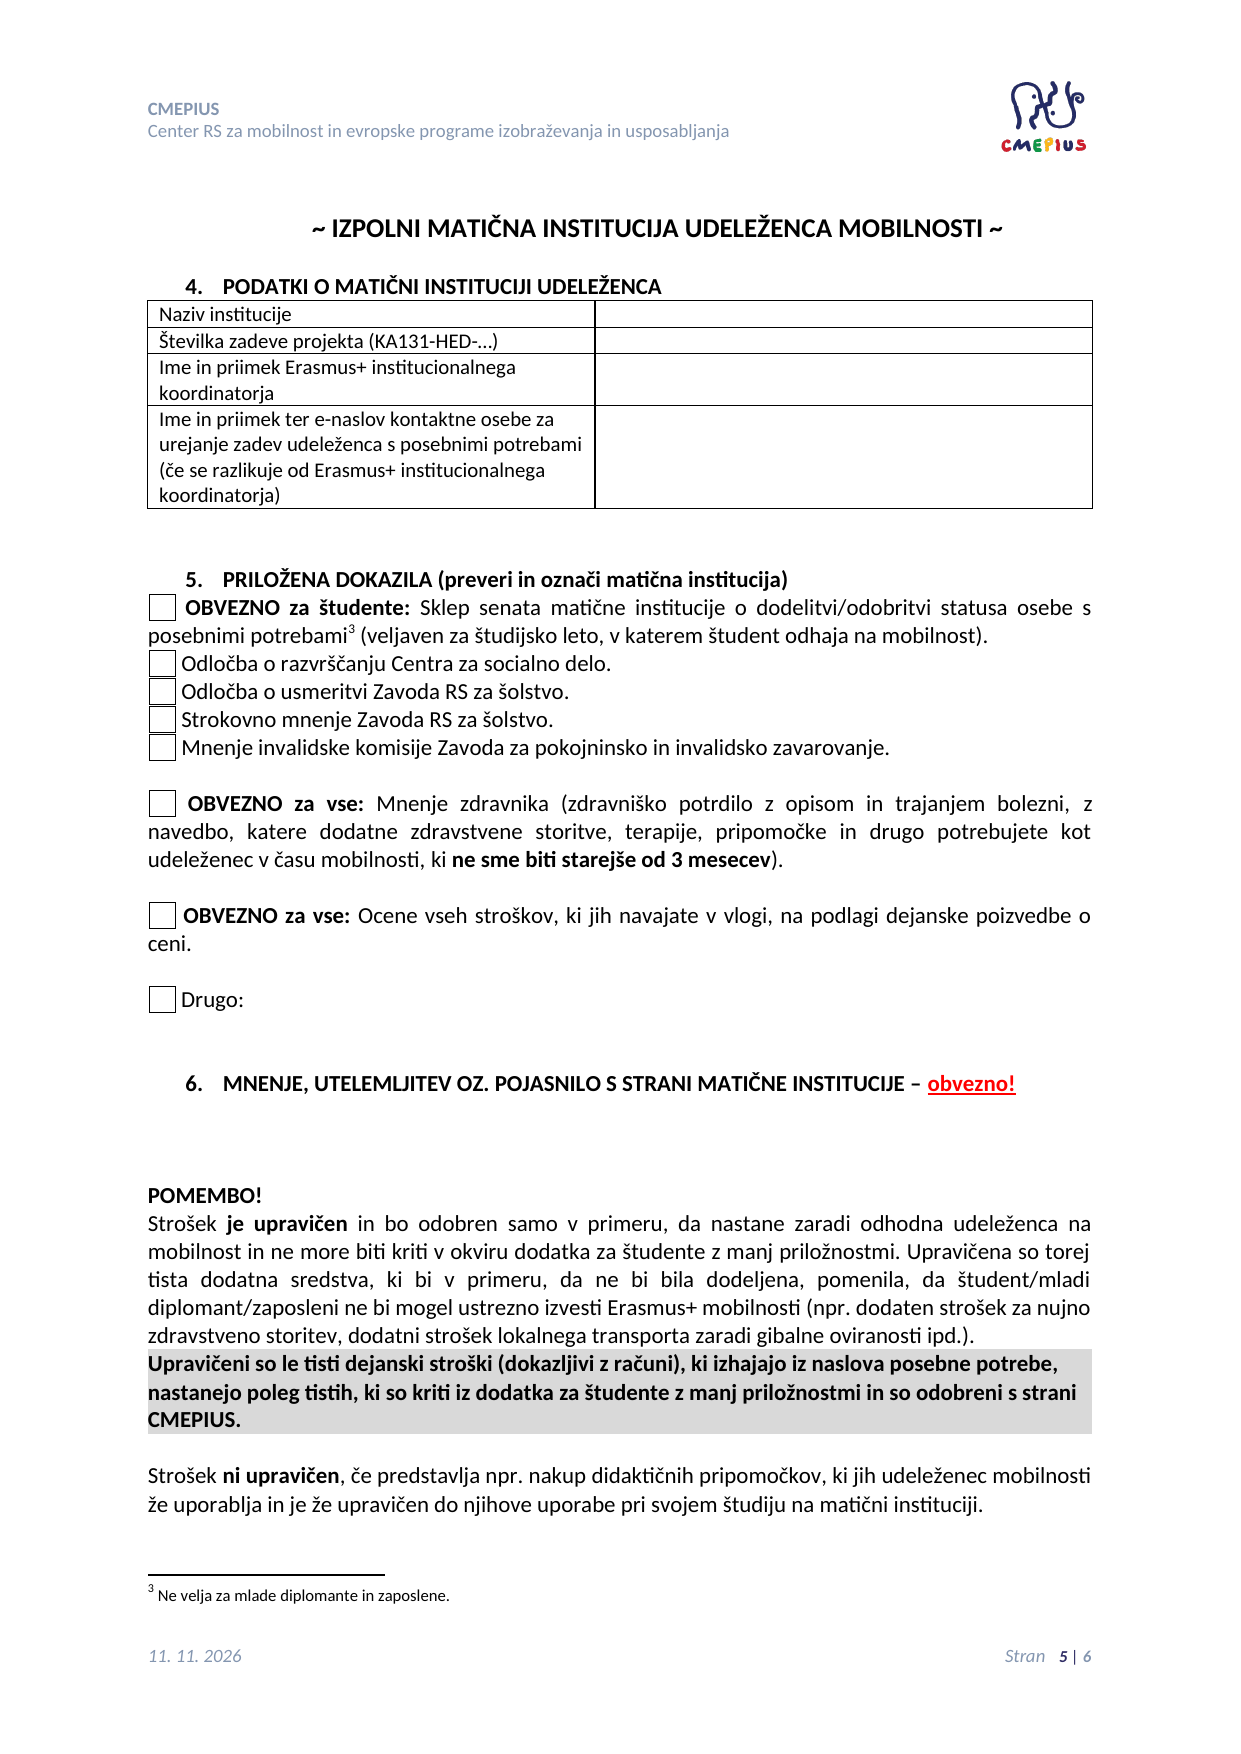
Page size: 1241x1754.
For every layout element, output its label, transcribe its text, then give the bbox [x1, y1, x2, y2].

table_cell [596, 328, 1092, 353]
text POMEMBO! [148, 1181, 1092, 1209]
text OBVEZNO za študente: Sklep senata matične institucije o dodelitvi/odobritvi statusa osebe s posebnimi potrebami (veljaven za študijsko leto, v katerem študent odhaja na mobilnost). [148, 593, 1092, 649]
text Odločba o razvrščanju Centra za socialno delo. [148, 649, 1092, 677]
table_header Naziv institucije [148, 301, 594, 327]
picture [999, 73, 1088, 162]
table_cell Ime in priimek Erasmus+ institucionalnega koordinatorja [148, 354, 594, 405]
text Strošek je upravičen in bo odobren samo v primeru, da nastane zaradi odhodna udeleženca na mobilnost in ne more biti kriti v okviru dodatka za študente z manj priložnostmi. Upravičena so torej tista dodatna sredstva, ki bi v primeru, da ne bi bila dodeljena, pomenila, da študent/mladi diplomant/zaposleni ne bi mogel ustrezno izvesti Erasmus+ mobilnosti (npr. dodaten strošek za nujno zdravstveno storitev, dodatni strošek lokalnega transporta zaradi gibalne oviranosti ipd.). [148, 1209, 1092, 1349]
text ~ IZPOLNI MATIČNA INSTITUCIJA UDELEŽENCA MOBILNOSTI ~ [223, 211, 1092, 244]
list PODATKI O MATIČNI INSTITUCIJI UDELEŽENCA [185, 272, 1092, 300]
text OBVEZNO za vse: Mnenje zdravnika (zdravniško potrdilo z opisom in trajanjem bolezni, z navedbo, katere dodatne zdravstvene storitve, terapije, pripomočke in drugo potrebujete kot udeleženec v času mobilnosti, ki ne sme biti starejše od 3 mesecev). [148, 789, 1092, 873]
table_cell Številka zadeve projekta (KA131-HED-…) [148, 328, 594, 353]
text Upravičeni so le tisti dejanski stroški (dokazljivi z računi), ki izhajajo iz naslova posebne potrebe, nastanejo poleg tistih, ki so kriti iz dodatka za študente z manj priložnostmi in so odobreni s strani CMEPIUS. [148, 1349, 1092, 1434]
text Drugo: [148, 985, 1092, 1013]
text Strokovno mnenje Zavoda RS za šolstvo. [148, 705, 1092, 733]
list MNENJE, UTELEMLJITEV OZ. POJASNILO S STRANI MATIČNE INSTITUCIJE – obvezno! [185, 1069, 1092, 1097]
table_cell Ime in priimek ter e-naslov kontaktne osebe za urejanje zadev udeleženca s posebnimi potrebami (če se razlikuje od Erasmus+ institucionalnega koordinatorja) [148, 406, 594, 508]
text Mnenje invalidske komisije Zavoda za pokojninsko in invalidsko zavarovanje. [148, 733, 1092, 761]
table_cell [596, 354, 1092, 405]
list PRILOŽENA DOKAZILA (preveri in označi matična institucija) [185, 565, 1092, 593]
table_header [596, 301, 1092, 327]
table_cell [596, 406, 1092, 508]
text Strošek ni upravičen, če predstavlja npr. nakup didaktičnih pripomočkov, ki jih udeleženec mobilnosti že uporablja in je že upravičen do njihove uporabe pri svojem študiju na matični instituciji. [148, 1462, 1092, 1518]
text OBVEZNO za vse: Ocene vseh stroškov, ki jih navajate v vlogi, na podlagi dejanske poizvedbe o ceni. [148, 901, 1092, 957]
text Odločba o usmeritvi Zavoda RS za šolstvo. [148, 677, 1092, 705]
